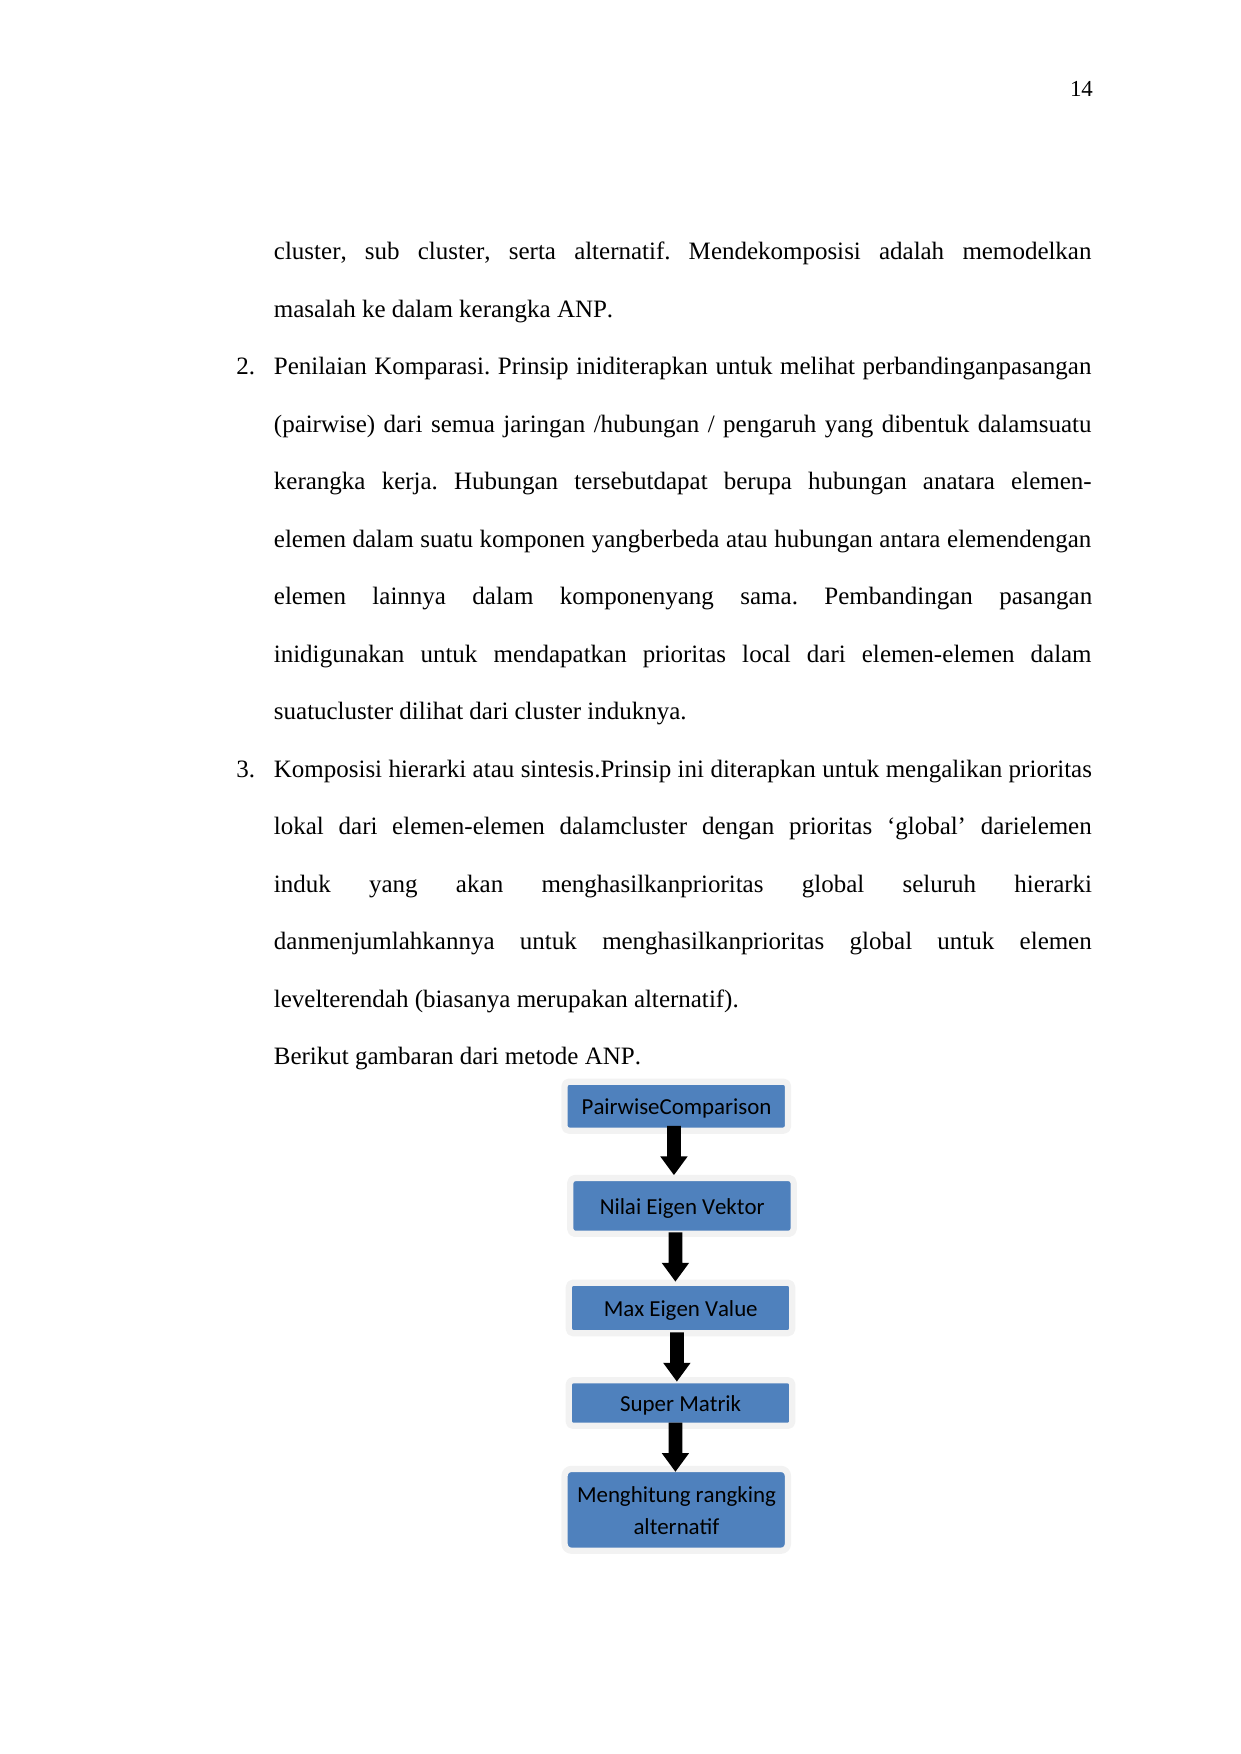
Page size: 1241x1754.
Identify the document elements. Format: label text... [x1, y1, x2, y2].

list Penilaian Komparasi. Prinsip iniditerapkan untuk melihat perbandinganpasangan (pairwise) dari semua jaringan /hubungan / pengaruh yang dibentuk dalamsuatu kerangka kerja. Hubungan tersebutdapat berupa hubungan anatara elemen-elemen dalam suatu komponen yangberbeda atau hubungan antara elemendengan elemen lainnya dalam komponenyang sama. Pembandingan pasangan inidigunakan untuk mendapatkan prioritas local dari elemen-elemen dalam suatucluster dilihat dari cluster induknya. [236, 351, 1092, 725]
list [236, 236, 1092, 322]
text Berikut gambaran dari metode ANP. [274, 1041, 1092, 1070]
list Komposisi hierarki atau sintesis.Prinsip ini diterapkan untuk mengalikan prioritas lokal dari elemen-elemen dalamcluster dengan prioritas ‘global’ darielemen induk yang akan menghasilkanprioritas global seluruh hierarki danmenjumlahkannya untuk menghasilkanprioritas global untuk elemen levelterendah (biasanya merupakan alternatif). [236, 754, 1092, 1012]
